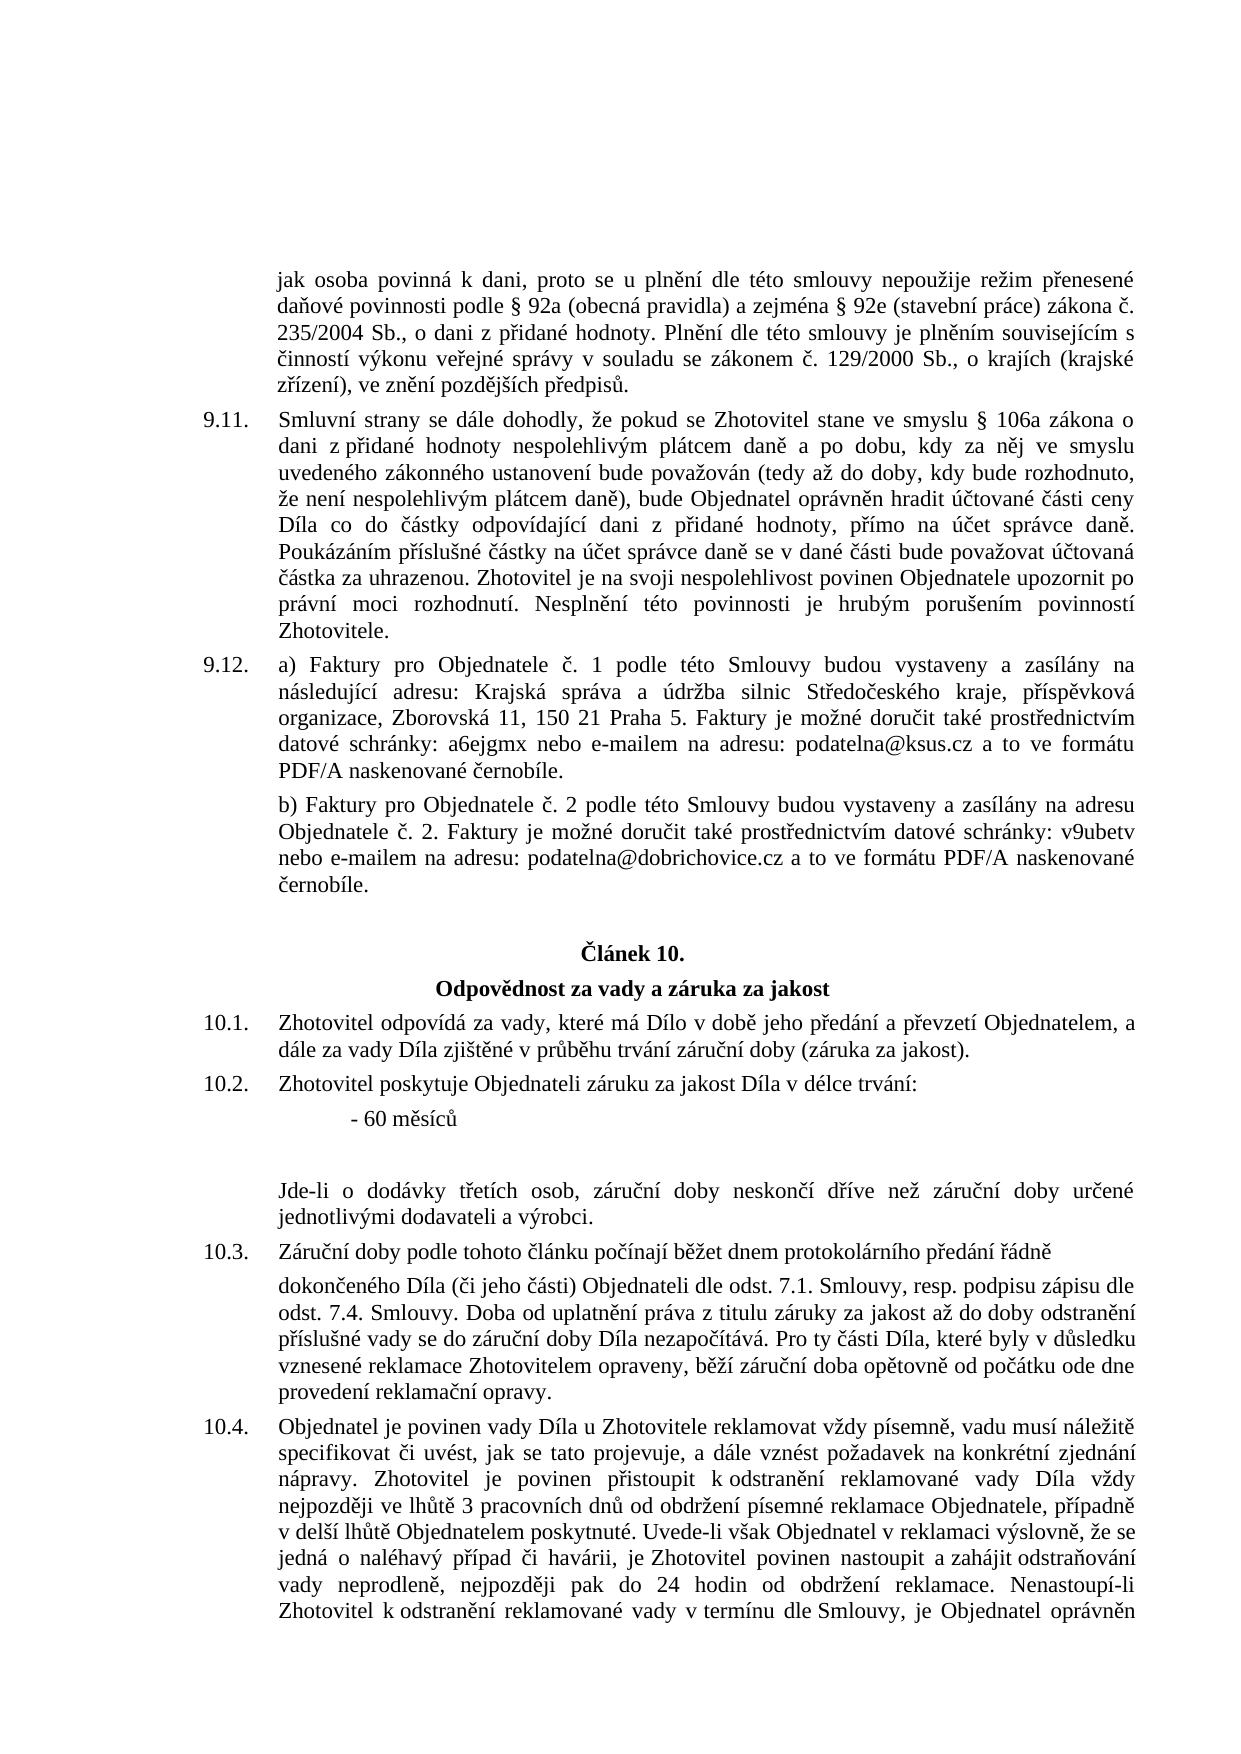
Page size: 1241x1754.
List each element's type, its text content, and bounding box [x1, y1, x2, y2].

text Smluvní strany se dále dohodly, že pokud se Zhotovitel stane ve smyslu § 106a zákona o dani z přidané hodnoty nespolehlivým plátcem daně a po dobu, kdy za něj ve smyslu uvedeného zákonného ustanovení bude považován (tedy až do doby, kdy bude rozhodnuto, že není nespolehlivým plátcem daně), bude Objednatel oprávněn hradit účtované části ceny Díla co do částky odpovídající dani z přidané hodnoty, přímo na účet správce daně. Poukázáním příslušné částky na účet správce daně se v dané části bude považovat účtovaná částka za uhrazenou. Zhotovitel je na svoji nespolehlivost povinen Objednatele upozornit po právní moci rozhodnutí. Nesplnění této povinnosti je hrubým porušením povinností Zhotovitele. [203, 406, 1136, 643]
list Zhotovitel odpovídá za vady, které má Dílo v době jeho předání a převzetí Objednatelem, a dále za vady Díla zjištěné v průběhu trvání záruční doby (záruka za jakost). [203, 1009, 1136, 1062]
list - 60 měsíců [278, 1105, 1136, 1131]
text Odpovědnost za vady a záruka za jakost [129, 975, 1136, 1001]
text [203, 266, 1136, 398]
list dokončeného Díla (či jeho části) Objednateli dle odst. 7.1. Smlouvy, resp. podpisu zápisu dle odst. 7.4. Smlouvy. Doba od uplatnění práva z titulu záruky za jakost až do doby odstranění příslušné vady se do záruční doby Díla nezapočítává. Pro ty části Díla, které byly v důsledku vznesené reklamace Zhotovitelem opraveny, běží záruční doba opětovně od počátku ode dne provedení reklamační opravy. [278, 1273, 1136, 1404]
text Záruční doby podle tohoto článku počínají běžet dnem protokolárního předání řádně [203, 1238, 1136, 1264]
text a) Faktury pro Objednatele č. 1 podle této Smlouvy budou vystaveny a zasílány na následující adresu: Krajská správa a údržba silnic Středočeského kraje, příspěvková organizace, Zborovská 11, 150 21 Praha 5. Faktury je možné doručit také prostřednictvím datové schránky: a6ejgmx nebo e-mailem na adresu: podatelna@ksus.cz a to ve formátu PDF/A naskenované černobíle. [203, 651, 1136, 783]
list b) Faktury pro Objednatele č. 2 podle této Smlouvy budou vystaveny a zasílány na adresu Objednatele č. 2. Faktury je možné doručit také prostřednictvím datové schránky: v9ubetv nebo e-mailem na adresu: podatelna@dobrichovice.cz a to ve formátu PDF/A naskenované černobíle. [278, 792, 1136, 897]
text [203, 1413, 1136, 1623]
text Zhotovitel poskytuje Objednateli záruku za jakost Díla v délce trvání: [203, 1070, 1136, 1097]
list Jde-li o dodávky třetích osob, záruční doby neskončí dříve než záruční doby určené jednotlivými dodavateli a výrobci. [278, 1177, 1136, 1229]
